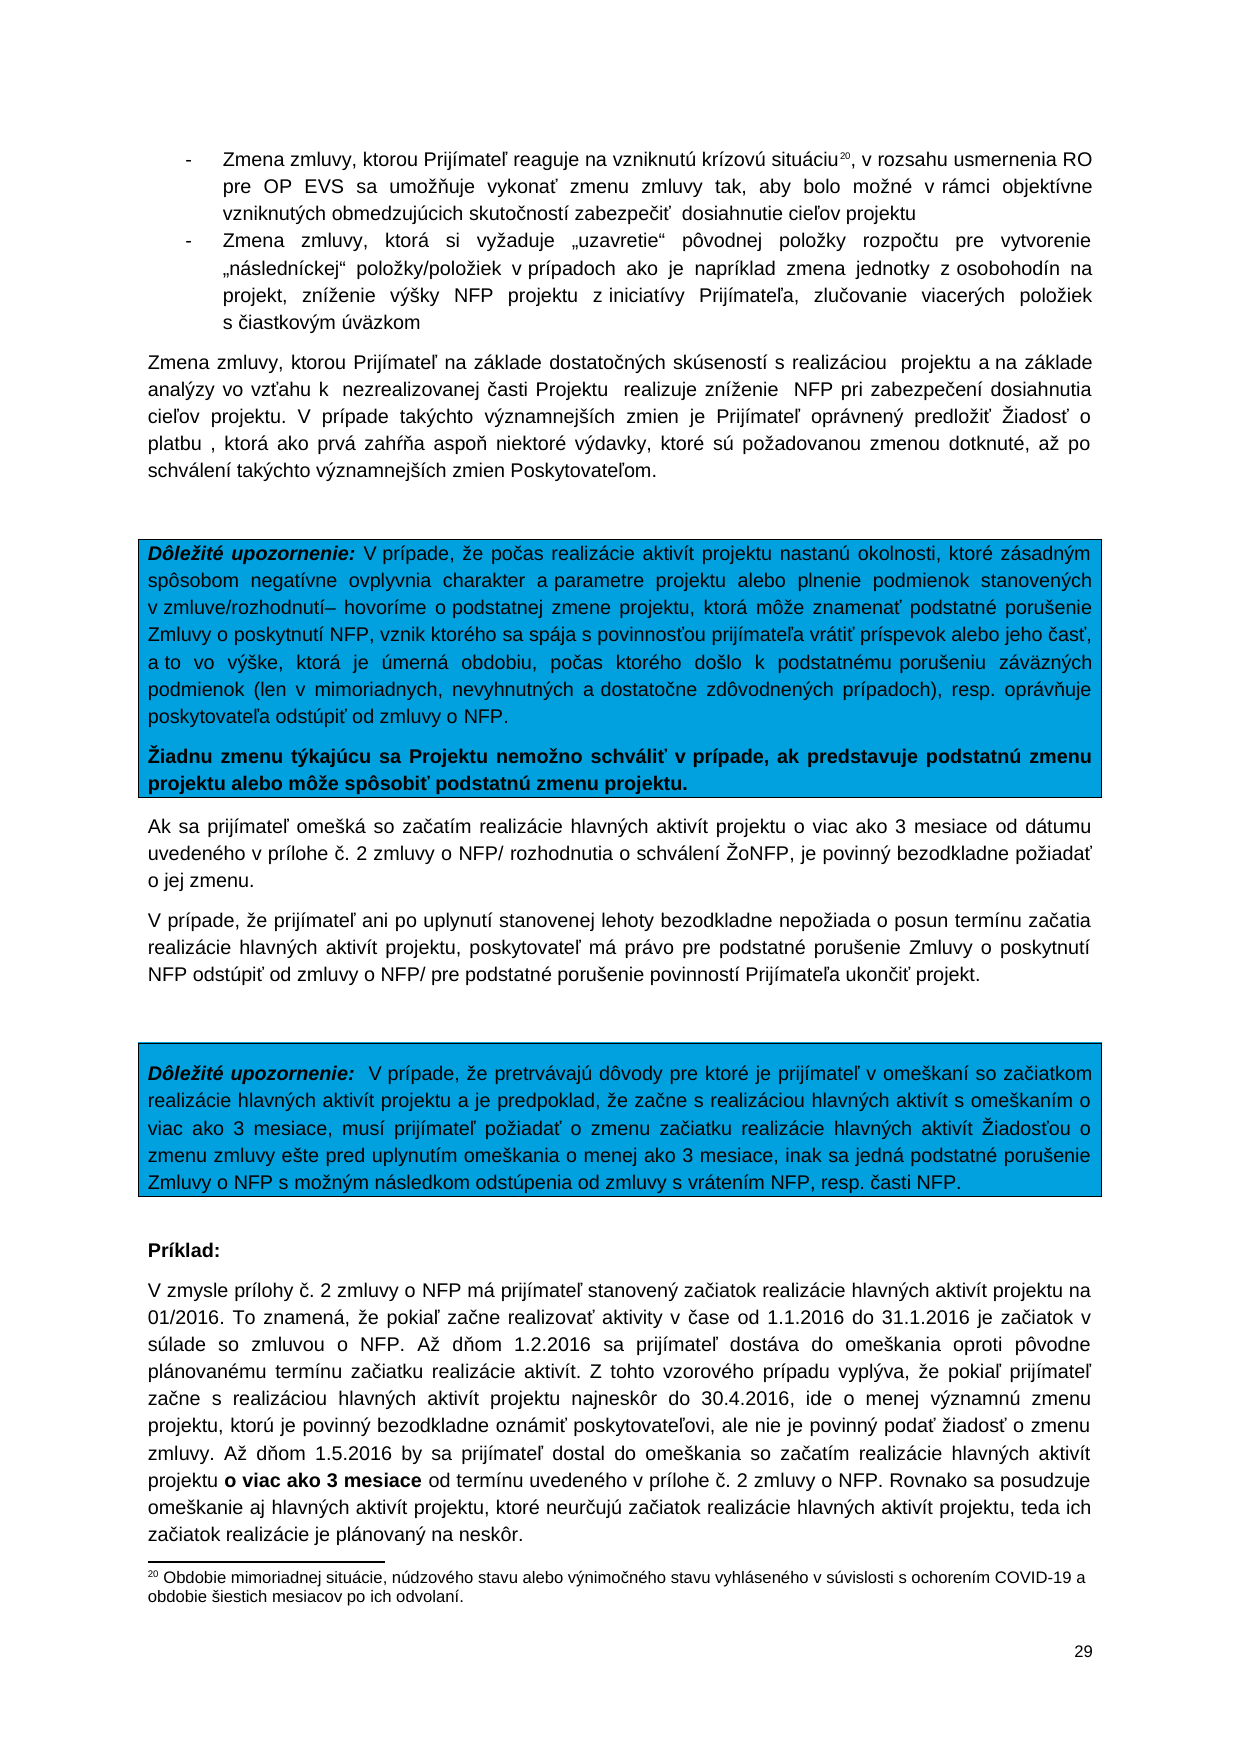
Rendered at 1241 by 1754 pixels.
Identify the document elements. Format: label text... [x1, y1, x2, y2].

text V prípade, že prijímateľ ani po uplynutí stanovenej lehoty bezodkladne nepožiada o posun termínu začatia realizácie hlavných aktivít projektu, poskytovateľ má právo pre podstatné porušenie Zmluvy o poskytnutí NFP odstúpiť od zmluvy o NFP/ pre podstatné porušenie povinností Prijímateľa ukončiť projekt. [148, 909, 1092, 986]
text Dôležité upozornenie: V prípade, že pretrvávajú dôvody pre ktoré je prijímateľ v omeškaní so začiatkom realizácie hlavných aktivít projektu a je predpoklad, že začne s realizáciou hlavných aktivít s omeškaním o viac ako 3 mesiace, musí prijímateľ požiadať o zmenu začiatku realizácie hlavných aktivít Žiadosťou o zmenu zmluvy ešte pred uplynutím omeškania o menej ako 3 mesiace, inak sa jedná podstatné porušenie Zmluvy o NFP s možným následkom odstúpenia od zmluvy s vrátením NFP, resp. časti NFP. [139, 1044, 1101, 1196]
text Príklad: [148, 1239, 1092, 1261]
text Zmena zmluvy, ktorou Prijímateľ na základe dostatočných skúseností s realizáciou projektu a na základe analýzy vo vzťahu k nezrealizovanej časti Projektu realizuje zníženie NFP pri zabezpečení dosiahnutia cieľov projektu. V prípade takýchto významnejších zmien je Prijímateľ oprávnený predložiť Žiadosť o platbu , ktorá ako prvá zahŕňa aspoň niektoré výdavky, ktoré sú požadovanou zmenou dotknuté, až po schválení takýchto významnejších zmien Poskytovateľom. [148, 351, 1092, 482]
text V zmysle prílohy č. 2 zmluvy o NFP má prijímateľ stanovený začiatok realizácie hlavných aktivít projektu na 01/2016. To znamená, že pokiaľ začne realizovať aktivity v čase od 1.1.2016 do 31.1.2016 je začiatok v súlade so zmluvou o NFP. Až dňom 1.2.2016 sa prijímateľ dostáva do omeškania oproti pôvodne plánovanému termínu začiatku realizácie aktivít. Z tohto vzorového prípadu vyplýva, že pokiaľ prijímateľ začne s realizáciou hlavných aktivít projektu najneskôr do 30.4.2016, ide o menej významnú zmenu projektu, ktorú je povinný bezodkladne oznámiť poskytovateľovi, ale nie je povinný podať žiadosť o zmenu zmluvy. Až dňom 1.5.2016 by sa prijímateľ dostal do omeškania so začatím realizácie hlavných aktivít projektu o viac ako 3 mesiace od termínu uvedeného v prílohe č. 2 zmluvy o NFP. Rovnako sa posudzuje omeškanie aj hlavných aktivít projektu, ktoré neurčujú začiatok realizácie hlavných aktivít projektu, teda ich začiatok realizácie je plánovaný na neskôr. [148, 1278, 1092, 1546]
list Zmena zmluvy, ktorou Prijímateľ reaguje na vzniknutú krízovú situáciu, v rozsahu usmernenia RO pre OP EVS sa umožňuje vykonať zmenu zmluvy tak, aby bolo možné v rámci objektívne vzniknutých obmedzujúcich skutočností zabezpečiť dosiahnutie cieľov projektu [185, 148, 1092, 225]
text Dôležité upozornenie: V prípade, že počas realizácie aktivít projektu nastanú okolnosti, ktoré zásadným spôsobom negatívne ovplyvnia charakter a parametre projektu alebo plnenie podmienok stanovených v zmluve/rozhodnutí– hovoríme o podstatnej zmene projektu, ktorá môže znamenať podstatné porušenie Zmluvy o poskytnutí NFP, vznik ktorého sa spája s povinnosťou prijímateľa vrátiť príspevok alebo jeho časť, a to vo výške, ktorá je úmerná obdobiu, počas ktorého došlo k podstatnému porušeniu záväzných podmienok (len v mimoriadnych, nevyhnutných a dostatočne zdôvodnených prípadoch), resp. oprávňuje poskytovateľa odstúpiť od zmluvy o NFP. [139, 540, 1101, 728]
text Žiadnu zmenu týkajúcu sa Projektu nemožno schváliť v prípade, ak predstavuje podstatnú zmenu projektu alebo môže spôsobiť podstatnú zmenu projektu. [139, 741, 1101, 797]
text Ak sa prijímateľ omešká so začatím realizácie hlavných aktivít projektu o viac ako 3 mesiace od dátumu uvedeného v prílohe č. 2 zmluvy o NFP/ rozhodnutia o schválení ŽoNFP, je povinný bezodkladne požiadať o jej zmenu. [148, 814, 1092, 892]
list Zmena zmluvy, ktorá si vyžaduje „uzavretie“ pôvodnej položky rozpočtu pre vytvorenie „následníckej“ položky/položiek v prípadoch ako je napríklad zmena jednotky z osobohodín na projekt, zníženie výšky NFP projektu z iniciatívy Prijímateľa, zlučovanie viacerých položiek s čiastkovým úväzkom [185, 229, 1092, 333]
